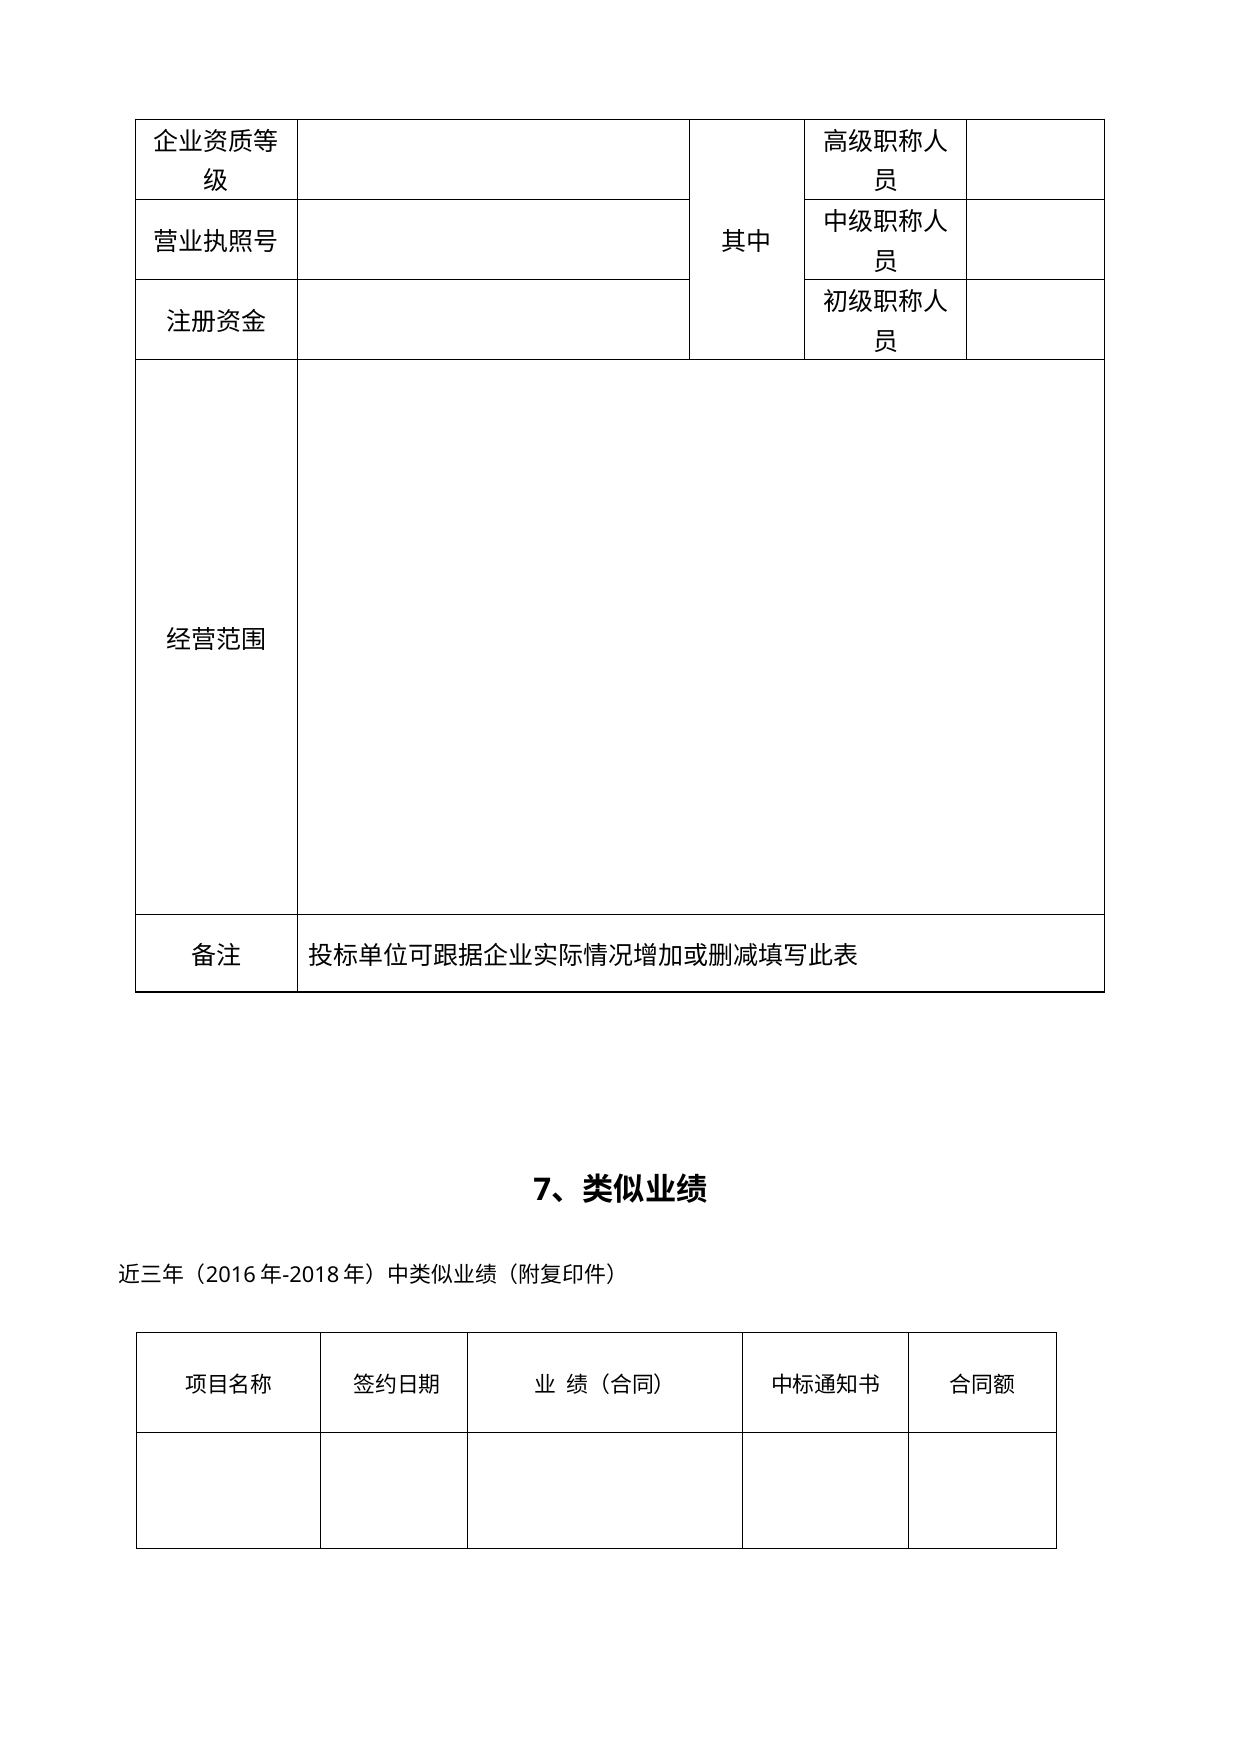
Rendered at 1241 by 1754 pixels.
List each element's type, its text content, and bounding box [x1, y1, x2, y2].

table_cell 高级职称人员 [805, 120, 966, 199]
table_cell [298, 200, 689, 279]
table_cell 投标单位可跟据企业实际情况增加或删减填写此表 [298, 915, 1104, 991]
table_cell [909, 1433, 1056, 1548]
table_cell [743, 1433, 908, 1548]
table_header 合同额 [909, 1333, 1056, 1432]
table_cell [967, 200, 1104, 279]
table_cell [967, 280, 1104, 359]
table_header 签约日期 [321, 1333, 467, 1432]
table_cell 注册资金 [136, 280, 297, 359]
table_header 中标通知书 [743, 1333, 908, 1432]
table_cell 备注 [136, 915, 297, 991]
text 近三年（2016年-2018年）中类似业绩（附复印件） [118, 1253, 1122, 1292]
table_header 业 绩（合同） [468, 1333, 742, 1432]
table_cell [468, 1433, 742, 1548]
table_cell 初级职称人员 [805, 280, 966, 359]
table_cell [137, 1433, 320, 1548]
table_cell 企业资质等级 [136, 120, 297, 199]
table_cell [298, 120, 689, 199]
table_cell [967, 120, 1104, 199]
table_header 项目名称 [137, 1333, 320, 1432]
table_cell [298, 280, 689, 359]
table_cell [298, 360, 1104, 914]
text 7、类似业绩 [118, 1151, 1122, 1213]
table_cell 经营范围 [136, 360, 297, 914]
table_cell [321, 1433, 467, 1548]
table_cell 中级职称人员 [805, 200, 966, 279]
table_cell 其中 [690, 120, 804, 359]
table_cell 营业执照号 [136, 200, 297, 279]
